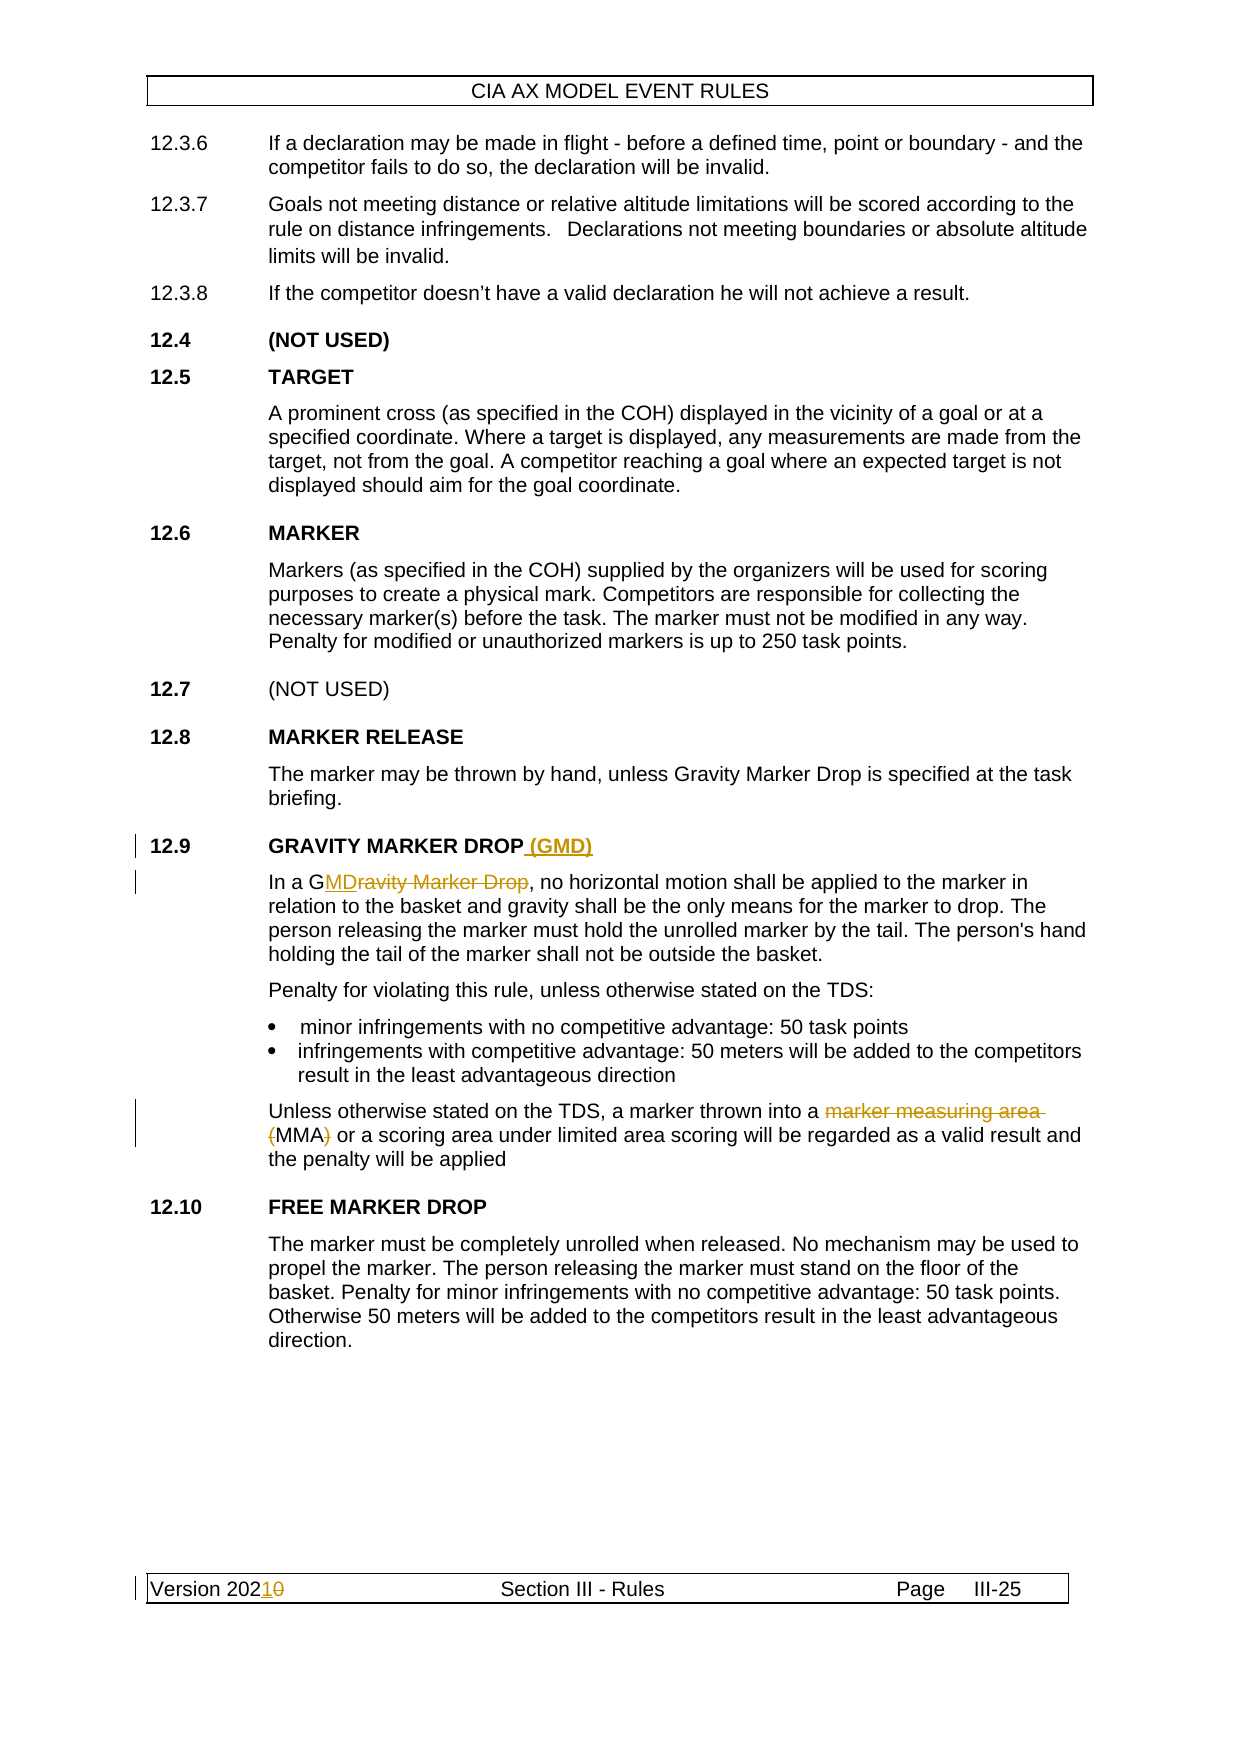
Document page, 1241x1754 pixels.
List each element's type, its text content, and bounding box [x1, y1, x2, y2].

subtitle 12.7 (NOT USED) [150, 677, 1090, 701]
text A prominent cross (as specified in the COH) displayed in the vicinity of a goal or at a specified coordinate. Where a target is displayed, any measurements are made from the target, not from the goal. A competitor reaching a goal where an expected target is not displayed should aim for the goal coordinate. [268, 401, 1090, 497]
text The marker must be completely unrolled when released. No mechanism may be used to propel the marker. The person releasing the marker must stand on the floor of the basket. Penalty for minor infringements with no competitive advantage: 50 task points. Otherwise 50 meters will be added to the competitors result in the least advantageous direction. [150, 1232, 1090, 1351]
text Unless otherwise stated on the TDS, a marker thrown into a MMA or a scoring area under limited area scoring will be regarded as a valid result and the penalty will be applied [150, 1099, 1090, 1171]
text Markers (as specified in the COH) supplied by the organizers will be used for scoring purposes to create a physical mark. Competitors are responsible for collecting the necessary marker(s) before the task. The marker must not be modified in any way. [150, 557, 1090, 629]
text The marker may be thrown by hand, unless Gravity Marker Drop is specified at the task briefing. [150, 762, 1090, 809]
text 12.3.7 Goals not meeting distance or relative altitude limitations will be scored according to the rule on distance infringements. Declarations not meeting boundaries or absolute altitude limits will be invalid. [150, 192, 1090, 268]
subtitle 12.5 TARGET [150, 365, 1090, 389]
list minor infringements with no competitive advantage: 50 task points [268, 1015, 1090, 1039]
text Penalty for violating this rule, unless otherwise stated on the TDS: [150, 978, 1090, 1002]
subtitle 12.9 GRAVITY MARKER DROP [150, 833, 1090, 857]
text 12.3.6 If a declaration may be made in flight - before a defined time, point or boundary - and the competitor fails to do so, the declaration will be invalid. [150, 131, 1090, 179]
list infringements with competitive advantage: 50 meters will be added to the competitors result in the least advantageous direction [268, 1039, 1090, 1087]
text In a G, no horizontal motion shall be applied to the marker in relation to the basket and gravity shall be the only means for the marker to drop. The person releasing the marker must hold the unrolled marker by the tail. The person's hand holding the tail of the marker shall not be outside the basket. [150, 870, 1090, 966]
subtitle 12.4 (NOT USED) [150, 328, 1090, 352]
text Penalty for modified or unauthorized markers is up to 250 task points. [150, 629, 1090, 653]
text 12.3.8 If the competitor doesn’t have a valid declaration he will not achieve a result. [150, 280, 1090, 304]
subtitle 12.10 FREE MARKER DROP [150, 1195, 1090, 1219]
subtitle 12.6 MARKER [150, 521, 1090, 545]
subtitle 12.8 MARKER RELEASE [150, 725, 1090, 749]
